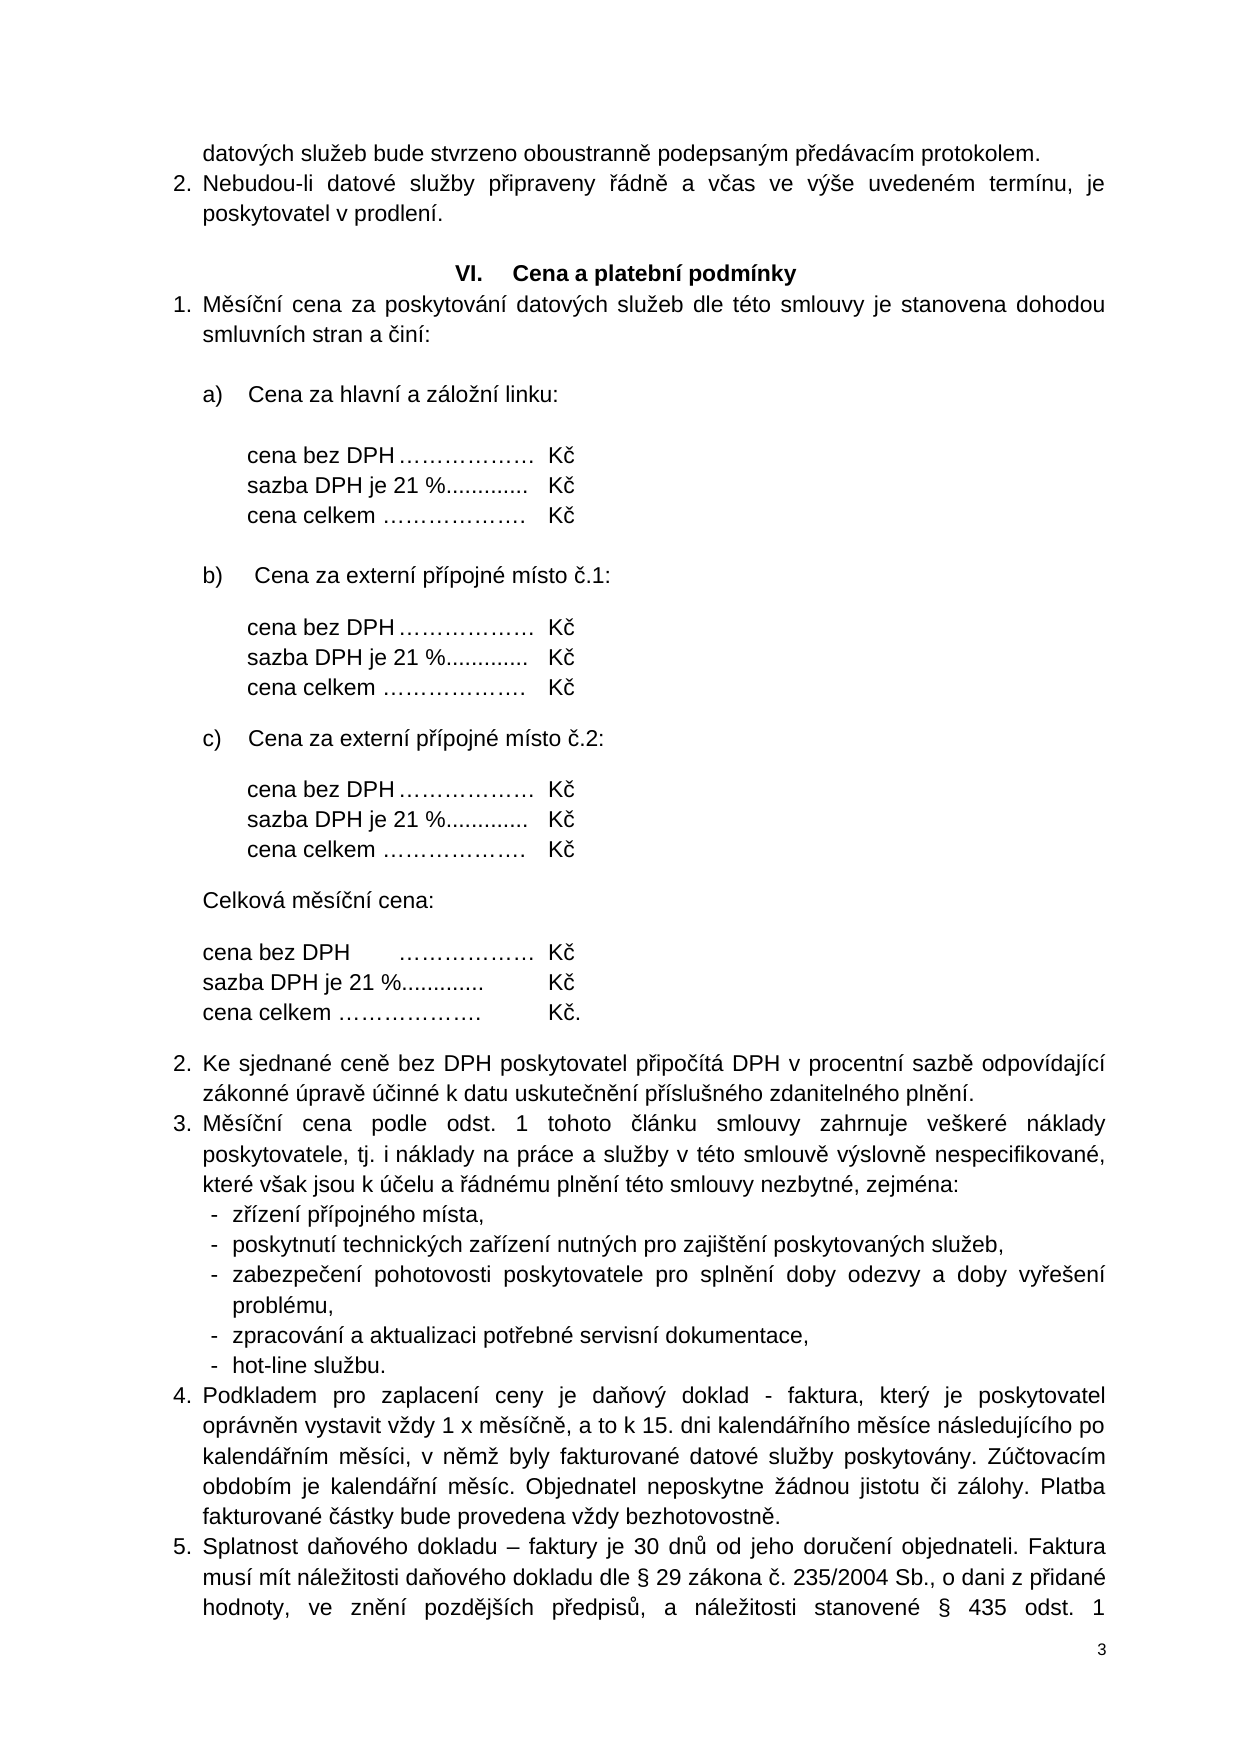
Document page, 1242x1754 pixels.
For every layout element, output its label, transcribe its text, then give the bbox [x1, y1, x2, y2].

text cena bez DPH ……………… Kč sazba DPH je 21 %............. Kč cena celkem ………………. Kč. [202, 938, 1106, 1025]
text Celková měsíční cena: [202, 887, 1106, 914]
list Cena za externí přípojné místo č.1: [202, 562, 1106, 589]
list Podkladem pro zaplacení ceny je daňový doklad - faktura, který je poskytovatel oprávněn vystavit vždy 1 x měsíčně, a to k 15. dni kalendářního měsíce následujícího po kalendářním měsíci, v němž byly fakturované datové služby poskytovány. Zúčtovacím obdobím je kalendářní měsíc. Objednatel neposkytne žádnou jistotu či zálohy. Platba fakturované částky bude provedena vždy bezhotovostně. [173, 1382, 1106, 1529]
text cena bez DPH ……………… Kč sazba DPH je 21 %............. Kč cena celkem ………………. Kč [247, 613, 1106, 700]
list zřízení přípojného místa, [210, 1201, 1106, 1227]
list sazba DPH je 21 %............. Kč [202, 472, 1106, 498]
list Cena a platební podmínky [173, 260, 1106, 287]
list poskytnutí technických zařízení nutných pro zajištění poskytovaných služeb, [210, 1231, 1106, 1258]
list Cena za hlavní a záložní linku: [202, 381, 1106, 408]
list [173, 139, 1106, 166]
list zpracování a aktualizaci potřebné servisní dokumentace, [210, 1322, 1106, 1348]
list Ke sjednané ceně bez DPH poskytovatel připočítá DPH v procentní sazbě odpovídající zákonné úpravě účinné k datu uskutečnění příslušného zdanitelného plnění. [173, 1050, 1106, 1107]
list cena bez DPH ……………… Kč [202, 442, 1106, 468]
list Cena za externí přípojné místo č.2: [202, 725, 1106, 751]
list hot-line službu. [210, 1352, 1106, 1378]
list zabezpečení pohotovosti poskytovatele pro splnění doby odezvy a doby vyřešení problému, [210, 1261, 1106, 1318]
list cena celkem ………………. Kč [202, 502, 1106, 528]
text cena bez DPH ……………… Kč sazba DPH je 21 %............. Kč cena celkem ………………. Kč [247, 776, 1106, 863]
list Nebudou-li datové služby připraveny řádně a včas ve výše uvedeném termínu, je poskytovatel v prodlení. [173, 170, 1106, 226]
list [173, 1533, 1106, 1620]
list Měsíční cena podle odst. 1 tohoto článku smlouvy zahrnuje veškeré náklady poskytovatele, tj. i náklady na práce a služby v této smlouvě výslovně nespecifikované, které však jsou k účelu a řádnému plnění této smlouvy nezbytné, zejména: [173, 1110, 1106, 1197]
list Měsíční cena za poskytování datových služeb dle této smlouvy je stanovena dohodou smluvních stran a činí: [173, 291, 1106, 347]
